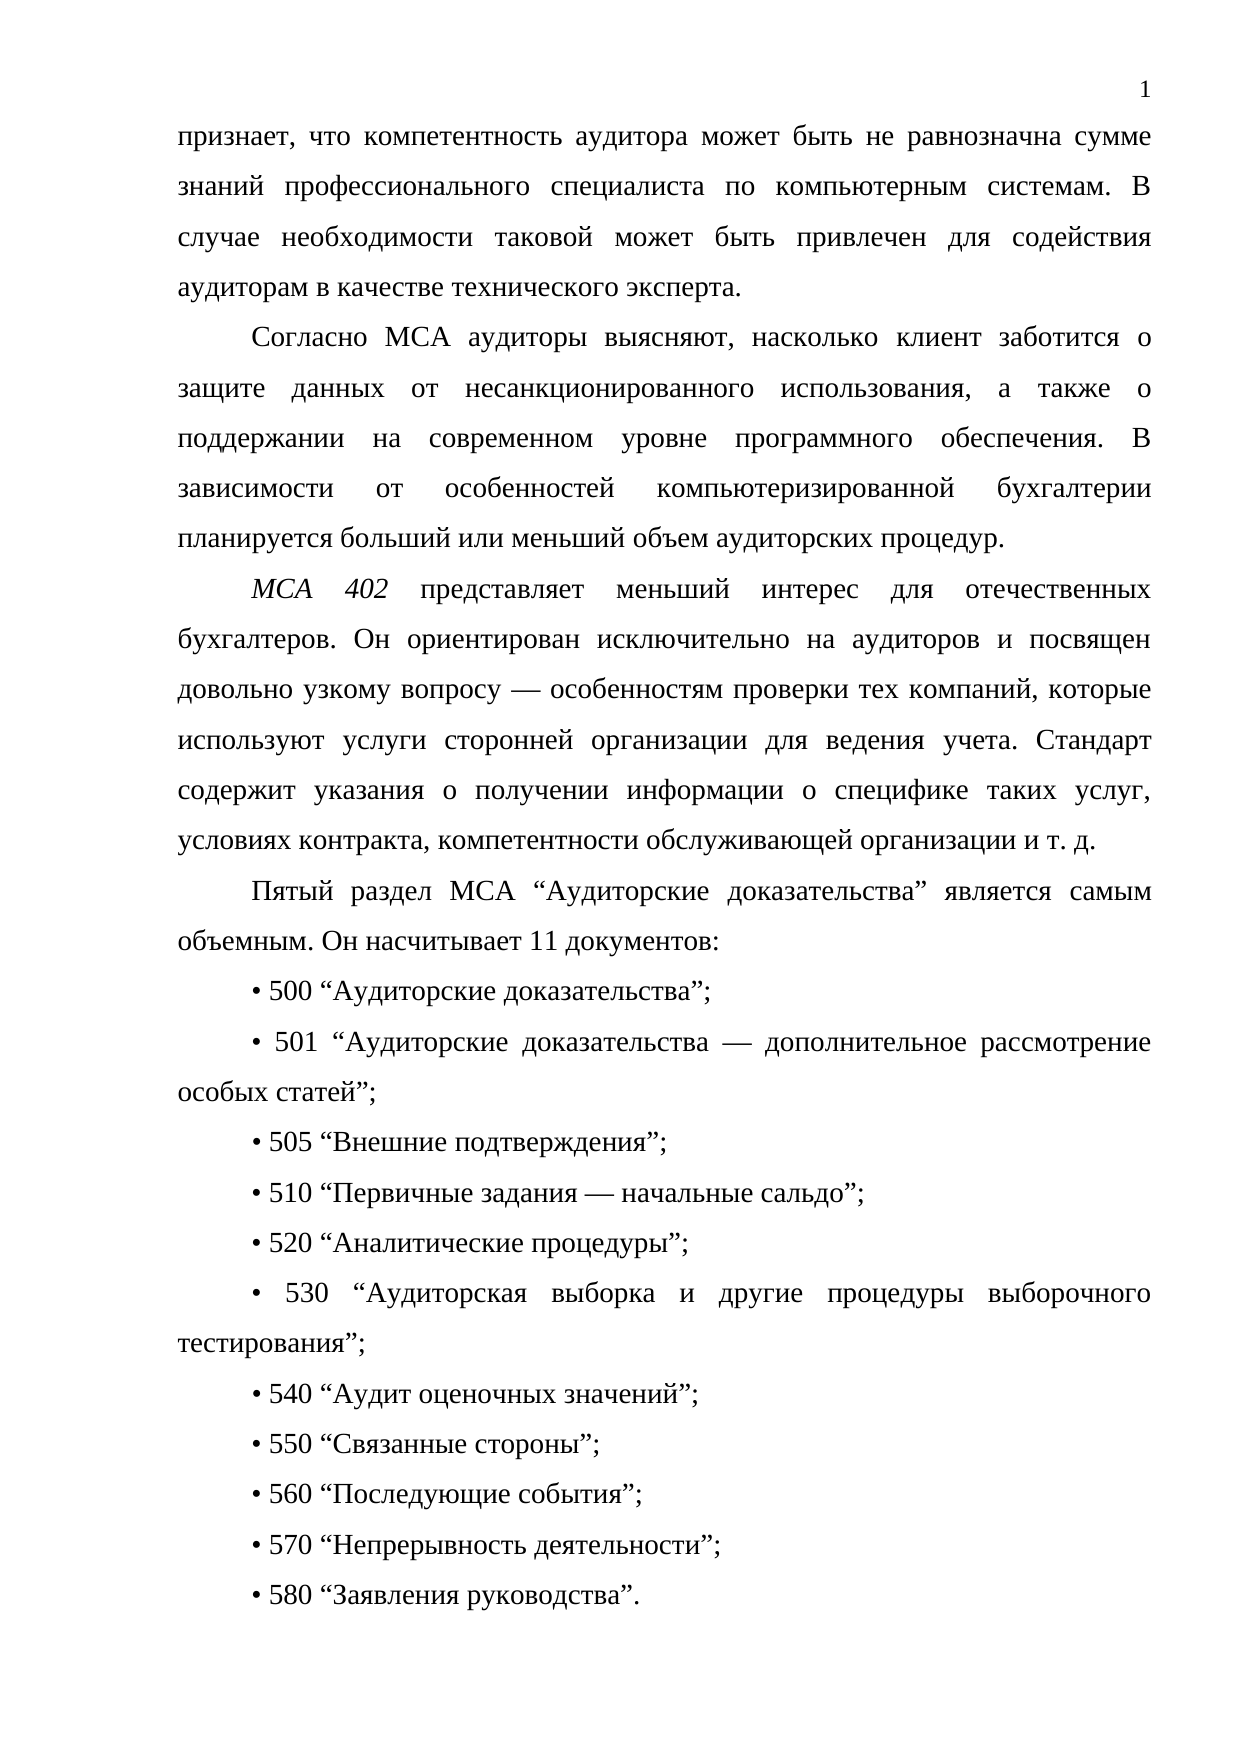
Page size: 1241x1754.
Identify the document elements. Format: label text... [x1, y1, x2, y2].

text • 550 “Связанные стороны”; [177, 1426, 1152, 1460]
text МСА 402 представляет меньший интерес для отечественных бухгалтеров. Он ориентирован исключительно на аудиторов и посвящен довольно узкому вопросу — особенностям проверки тех компаний, которые используют услуги сторонней организации для ведения учета. Стандарт содержит указания о получении информации о специфике таких услуг, условиях контракта, компетентности обслуживающей организации и т. д. [177, 571, 1152, 856]
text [177, 118, 1152, 303]
text Пятый раздел МСА “Аудиторские доказательства” является самым объемным. Он насчитывает 11 документов: [177, 873, 1152, 957]
text • 520 “Аналитические процедуры”; [177, 1225, 1152, 1258]
text Согласно МСА аудиторы выясняют, насколько клиент заботится о защите данных от несанкционированного использования, а также о поддержании на современном уровне программного обеспечения. В зависимости от особенностей компьютеризированной бухгалтерии планируется больший или меньший объем аудиторских процедур. [177, 319, 1152, 554]
text • 570 “Непрерывность деятельности”; [177, 1527, 1152, 1560]
text • 530 “Аудиторская выборка и другие процедуры выборочного тестирования”; [177, 1275, 1152, 1359]
text • 540 “Аудит оценочных значений”; [177, 1376, 1152, 1409]
text • 560 “Последующие события”; [177, 1477, 1152, 1510]
text • 501 “Аудиторские доказательства — дополнительное рассмотрение особых статей”; [177, 1024, 1152, 1108]
text • 500 “Аудиторские доказательства”; [177, 973, 1152, 1007]
text • 510 “Первичные задания — начальные сальдо”; [177, 1175, 1152, 1208]
text • 505 “Внешние подтверждения”; [177, 1124, 1152, 1158]
text • 580 “Заявления руководства”. [177, 1577, 1152, 1611]
